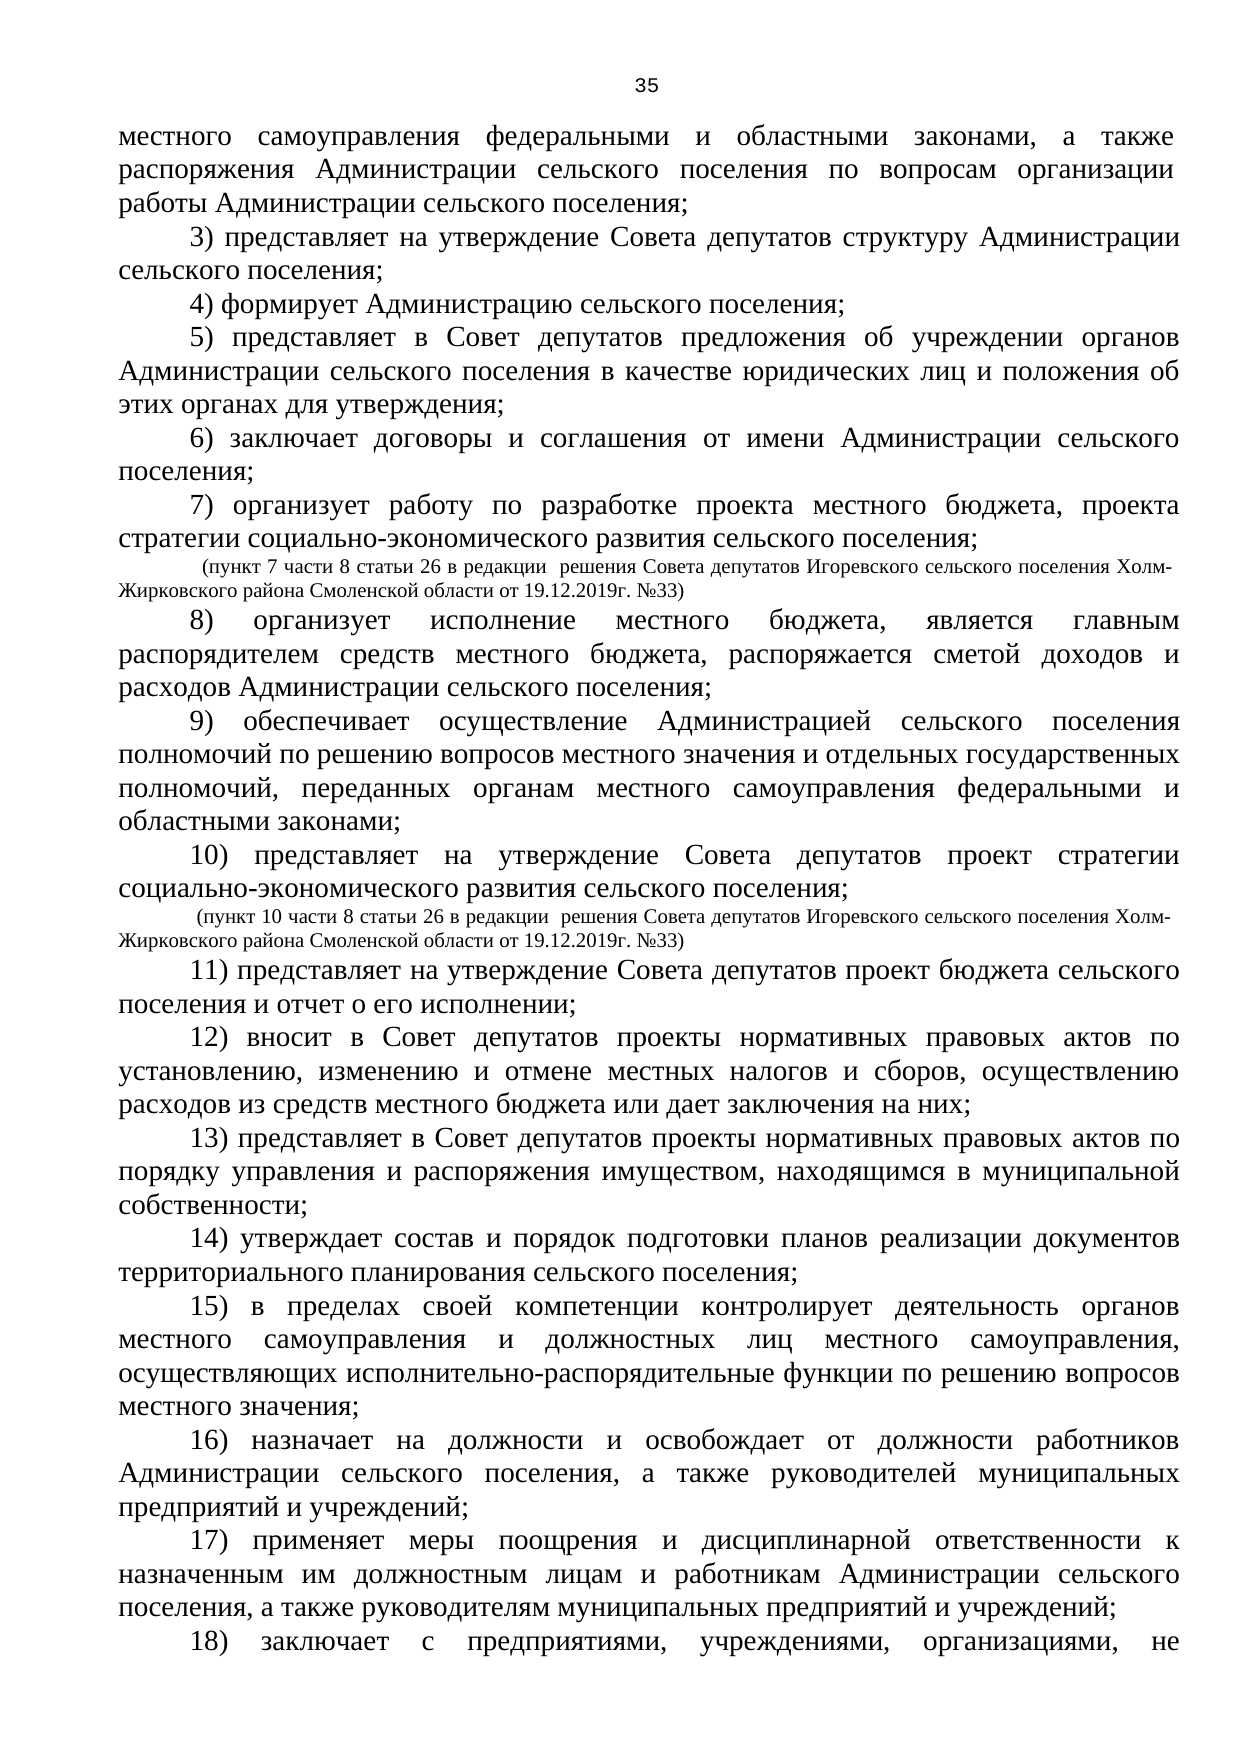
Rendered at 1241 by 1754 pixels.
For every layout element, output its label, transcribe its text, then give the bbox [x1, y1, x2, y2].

text 16) назначает на должности и освобождает от должности работников Администрации сельского поселения, а также руководителей муниципальных предприятий и учреждений; [118, 1422, 1181, 1522]
text (пункт 7 части 8 статьи 26 в редакции решения Совета депутатов Игоревского сельского поселения Холм-Жирковского района Смоленской области от 19.12.2019г. №33) [118, 554, 1175, 602]
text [118, 118, 1175, 219]
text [118, 1623, 1181, 1657]
text 8) организует исполнение местного бюджета, является главным распорядителем средств местного бюджета, распоряжается сметой доходов и расходов Администрации сельского поселения; [118, 602, 1181, 703]
text 15) в пределах своей компетенции контролирует деятельность органов местного самоуправления и должностных лиц местного самоуправления, осуществляющих исполнительно-распорядительные функции по решению вопросов местного значения; [118, 1288, 1181, 1422]
text 17) применяет меры поощрения и дисциплинарной ответственности к назначенным им должностным лицам и работникам Администрации сельского поселения, а также руководителям муниципальных предприятий и учреждений; [118, 1522, 1181, 1623]
text (пункт 10 части 8 статьи 26 в редакции решения Совета депутатов Игоревского сельского поселения Холм-Жирковского района Смоленской области от 19.12.2019г. №33) [118, 904, 1175, 952]
text 3) представляет на утверждение Совета депутатов структуру Администрации сельского поселения; [118, 219, 1181, 286]
text 9) обеспечивает осуществление Администрацией сельского поселения полномочий по решению вопросов местного значения и отдельных государственных полномочий, переданных органам местного самоуправления федеральными и областными законами; [118, 703, 1181, 837]
text 11) представляет на утверждение Совета депутатов проект бюджета сельского поселения и отчет о его исполнении; [118, 952, 1181, 1019]
text 13) представляет в Совет депутатов проекты нормативных правовых актов по порядку управления и распоряжения имуществом, находящимся в муниципальной собственности; [118, 1120, 1181, 1221]
text 12) вносит в Совет депутатов проекты нормативных правовых актов по установлению, изменению и отмене местных налогов и сборов, осуществлению расходов из средств местного бюджета или дает заключения на них; [118, 1019, 1181, 1120]
text 5) представляет в Совет депутатов предложения об учреждении органов Администрации сельского поселения в качестве юридических лиц и положения об этих органах для утверждения; [118, 319, 1181, 420]
text 6) заключает договоры и соглашения от имени Администрации сельского поселения; [118, 420, 1181, 487]
text 10) представляет на утверждение Совета депутатов проект стратегии социально-экономического развития сельского поселения; [118, 837, 1181, 904]
text 7) организует работу по разработке проекта местного бюджета, проекта стратегии социально-экономического развития сельского поселения; [118, 487, 1181, 554]
text 4) формирует Администрацию сельского поселения; [118, 286, 1181, 319]
text 14) утверждает состав и порядок подготовки планов реализации документов территориального планирования сельского поселения; [118, 1221, 1181, 1288]
